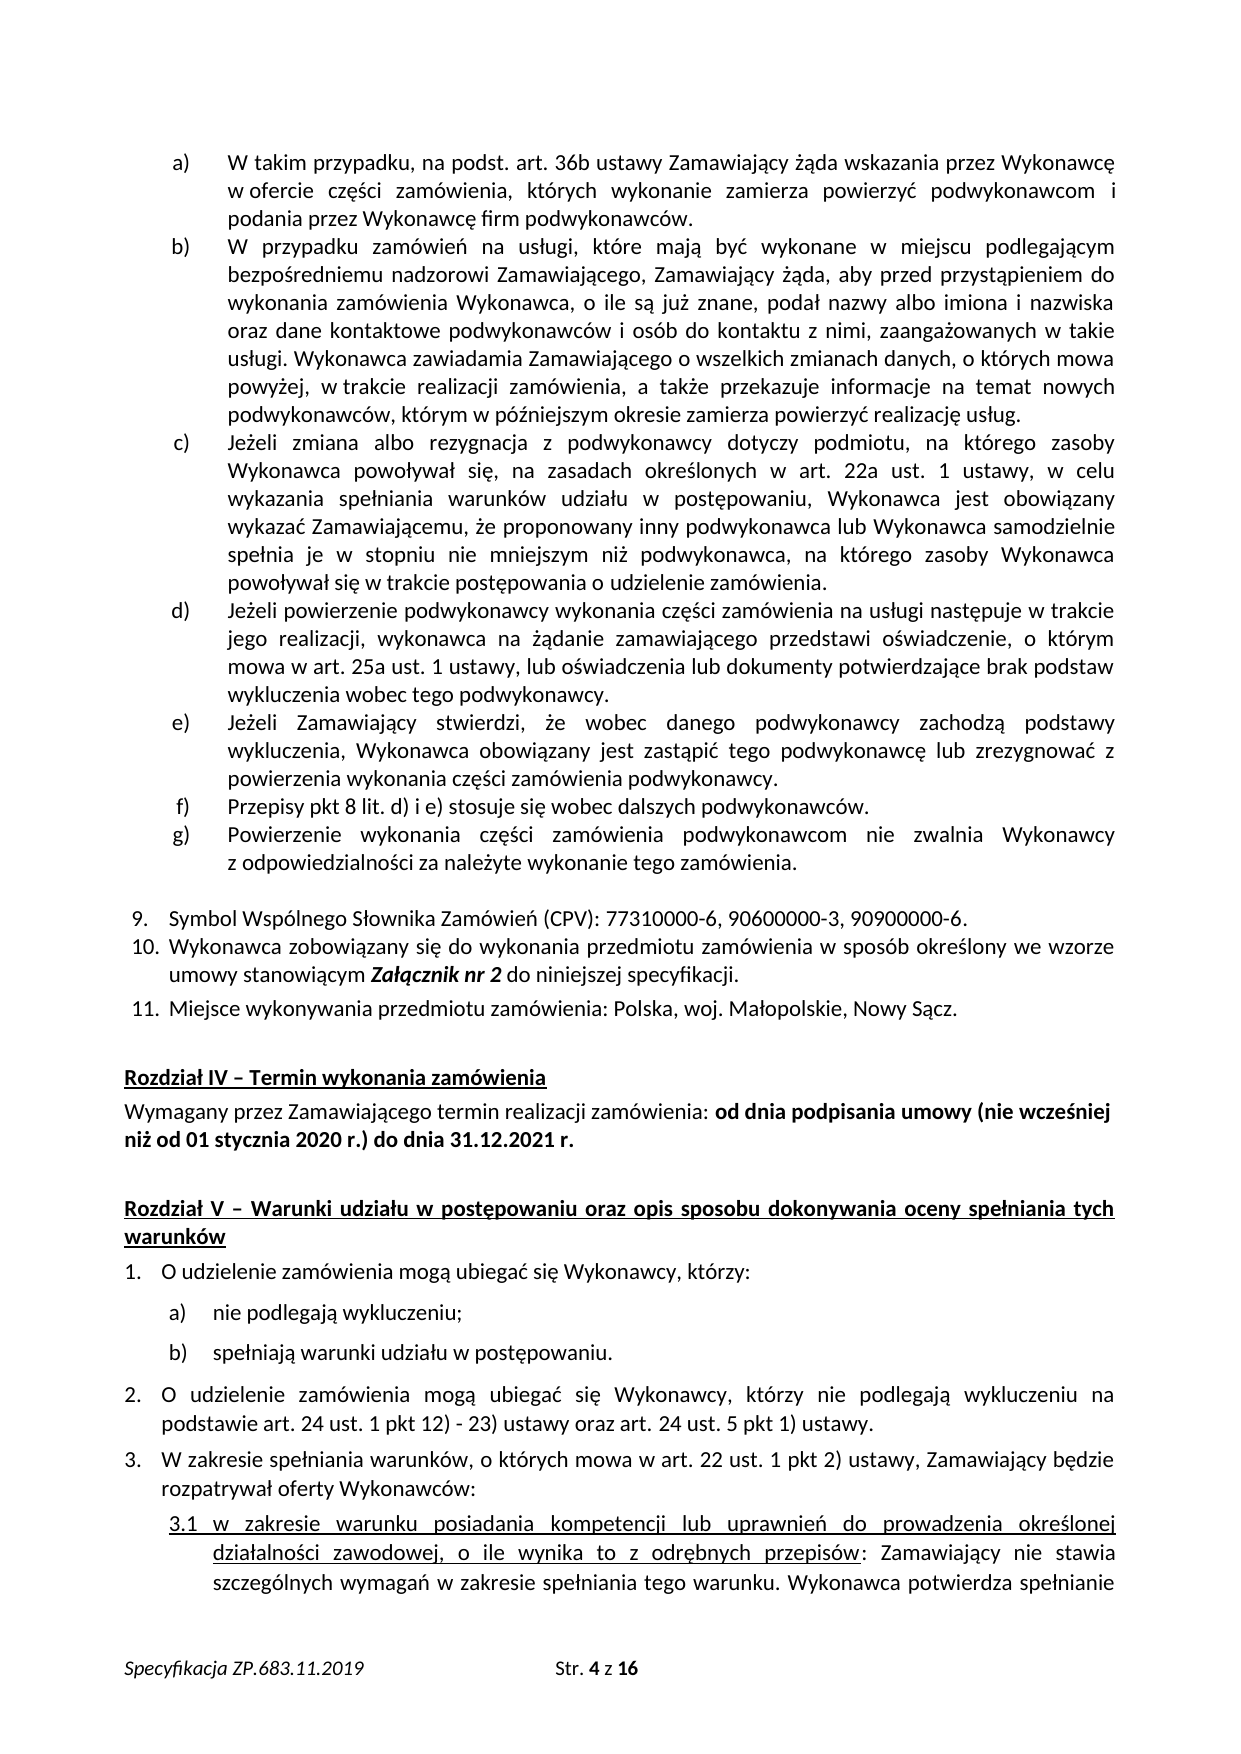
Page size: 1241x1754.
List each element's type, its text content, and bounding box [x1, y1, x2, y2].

list nie podlegają wykluczeniu; [168, 1298, 1116, 1326]
list Miejsce wykonywania przedmiotu zamówienia: Polska, woj. Małopolskie, Nowy Sącz. [131, 994, 1116, 1023]
list spełniają warunki udziału w postępowaniu. [168, 1338, 1116, 1366]
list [168, 1534, 1116, 1596]
list W przypadku zamówień na usługi, które mają być wykonane w miejscu podlegającym bezpośredniemu nadzorowi Zamawiającego, Zamawiający żąda, aby przed przystąpieniem do wykonania zamówienia Wykonawca, o ile są już znane, podał nazwy albo imiona i nazwiska oraz dane kontaktowe podwykonawców i osób do kontaktu z nimi, zaangażowanych w takie usługi. Wykonawca zawiadamia Zamawiającego o wszelkich zmianach danych, o których mowa powyżej, w trakcie realizacji zamówienia, a także przekazuje informacje na temat nowych podwykonawców, którym w późniejszym okresie zamierza powierzyć realizację usług. [190, 232, 1116, 428]
text Rozdział IV – Termin wykonania zamówienia [124, 1063, 1116, 1091]
list Jeżeli Zamawiający stwierdzi, że wobec danego podwykonawcy zachodzą podstawy wykluczenia, Wykonawca obowiązany jest zastąpić tego podwykonawcę lub zrezygnować z powierzenia wykonania części zamówienia podwykonawcy. [190, 708, 1116, 792]
list Wykonawca zobowiązany się do wykonania przedmiotu zamówienia w sposób określony we wzorze umowy stanowiącym Załącznik nr 2 do niniejszej specyfikacji. [131, 932, 1116, 988]
list Powierzenie wykonania części zamówienia podwykonawcom nie zwalnia Wykonawcy z odpowiedzialności za należyte wykonanie tego zamówienia. [190, 820, 1116, 876]
list O udzielenie zamówienia mogą ubiegać się Wykonawcy, którzy: [124, 1256, 1116, 1285]
list Jeżeli powierzenie podwykonawcy wykonania części zamówienia na usługi następuje w trakcie jego realizacji, wykonawca na żądanie zamawiającego przedstawi oświadczenie, o którym mowa w art. 25a ust. 1 ustawy, lub oświadczenia lub dokumenty potwierdzające brak podstaw wykluczenia wobec tego podwykonawcy. [190, 596, 1116, 708]
list W takim przypadku, na podst. art. 36b ustawy Zamawiający żąda wskazania przez Wykonawcę w ofercie części zamówienia, których wykonanie zamierza powierzyć podwykonawcom i podania przez Wykonawcę firm podwykonawców. [190, 148, 1116, 232]
text Wymagany przez Zamawiającego termin realizacji zamówienia: od dnia podpisania umowy (nie wcześniej niż od 01 stycznia 2020 r.) do dnia 31.12.2021 r. [124, 1097, 1116, 1153]
list Przepisy pkt 8 lit. d) i e) stosuje się wobec dalszych podwykonawców. [190, 792, 1116, 820]
list Symbol Wspólnego Słownika Zamówień (CPV): 77310000-6, 90600000-3, 90900000-6. [131, 904, 1116, 932]
text Rozdział V – Warunki udziału w postępowaniu oraz opis sposobu dokonywania oceny spełniania tych warunków [124, 1194, 1116, 1250]
list Jeżeli zmiana albo rezygnacja z podwykonawcy dotyczy podmiotu, na którego zasoby Wykonawca powoływał się, na zasadach określonych w art. 22a ust. 1 ustawy, w celu wykazania spełniania warunków udziału w postępowaniu, Wykonawca jest obowiązany wykazać Zamawiającemu, że proponowany inny podwykonawca lub Wykonawca samodzielnie spełnia je w stopniu nie mniejszym niż podwykonawca, na którego zasoby Wykonawca powoływał się w trakcie postępowania o udzielenie zamówienia. [190, 428, 1116, 596]
list O udzielenie zamówienia mogą ubiegać się Wykonawcy, którzy nie podlegają wykluczeniu na podstawie art. 24 ust. 1 pkt 12) - 23) ustawy oraz art. 24 ust. 5 pkt 1) ustawy. [124, 1379, 1116, 1437]
list W zakresie spełniania warunków, o których mowa w art. 22 ust. 1 pkt 2) ustawy, Zamawiający będzie rozpatrywał oferty Wykonawców: [124, 1443, 1116, 1502]
